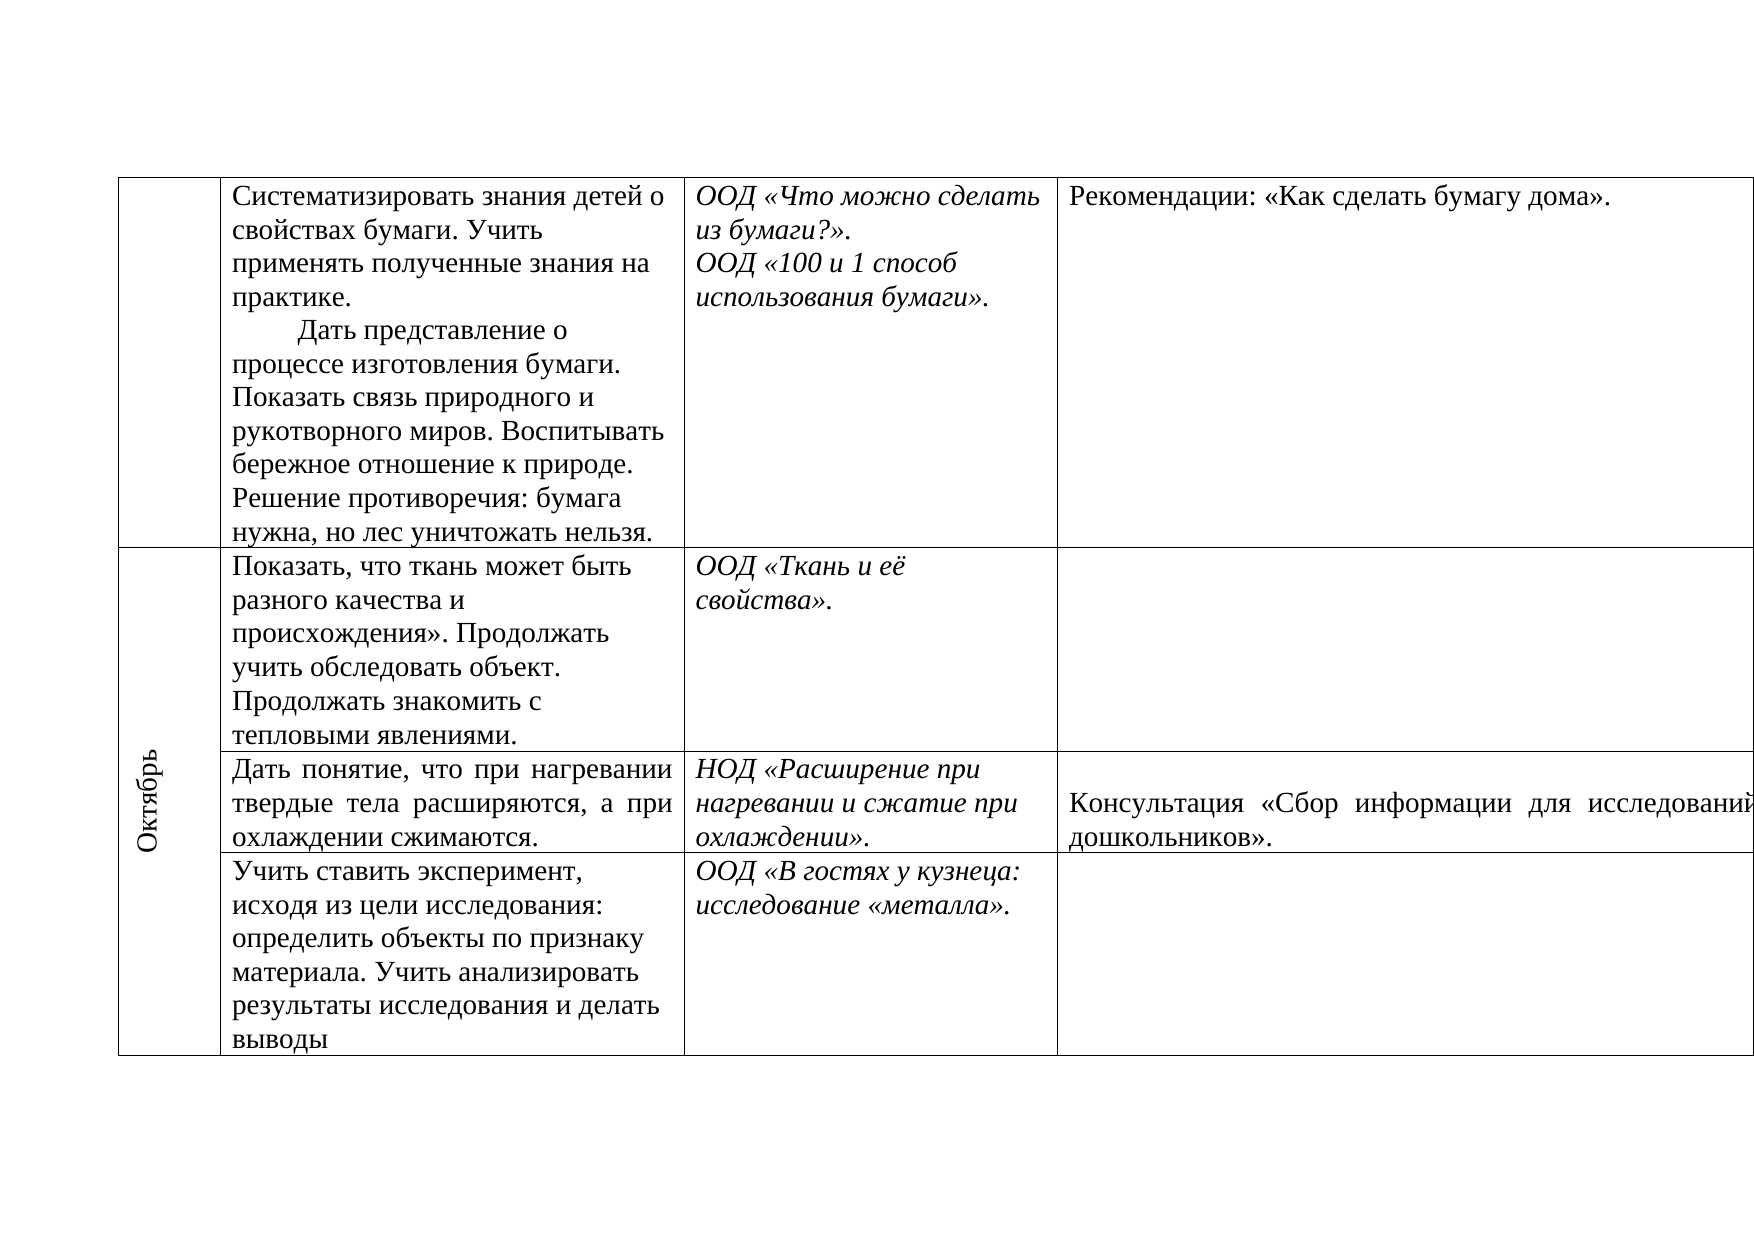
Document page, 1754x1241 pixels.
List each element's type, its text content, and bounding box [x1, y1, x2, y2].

table_cell ООД «В гостях у кузнеца: исследование «металла». [685, 853, 1057, 1054]
table_cell [119, 178, 220, 547]
table_cell НОД «Расширение при нагревании и сжатие при охлаждении». [685, 752, 1057, 852]
table_cell ООД «Что можно сделать из бумаги?». ООД «100 и 1 способ использования бумаги». [685, 178, 1057, 547]
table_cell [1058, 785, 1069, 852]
table_cell Октябрь [119, 548, 220, 1054]
table_cell Систематизировать знания детей о свойствах бумаги. Учить применять полученные знания на практике. Дать представление о процессе изготовления бумаги. Показать связь природного и рукотворного миров. Воспитывать бережное отношение к природе. Решение противоречия: бумага нужна, но лес уничтожать нельзя. [221, 178, 684, 547]
table_cell Показать, что ткань может быть разного качества и происхождения». Продолжать учить обследовать объект. Продолжать знакомить с тепловыми явлениями. [221, 548, 684, 751]
table_cell [1058, 853, 1753, 1054]
table_cell Дать понятие, что при нагревании твердые тела расширяются, а при охлаждении сжимаются. [221, 752, 684, 852]
table_cell Рекомендации: «Как сделать бумагу дома». [1058, 178, 1753, 547]
table_cell Учить ставить эксперимент, исходя из цели исследования: определить объекты по признаку материала. Учить анализировать результаты исследования и делать выводы [221, 853, 684, 1054]
table_cell [1058, 548, 1753, 751]
table_cell ООД «Ткань и её свойства». [685, 548, 1057, 751]
